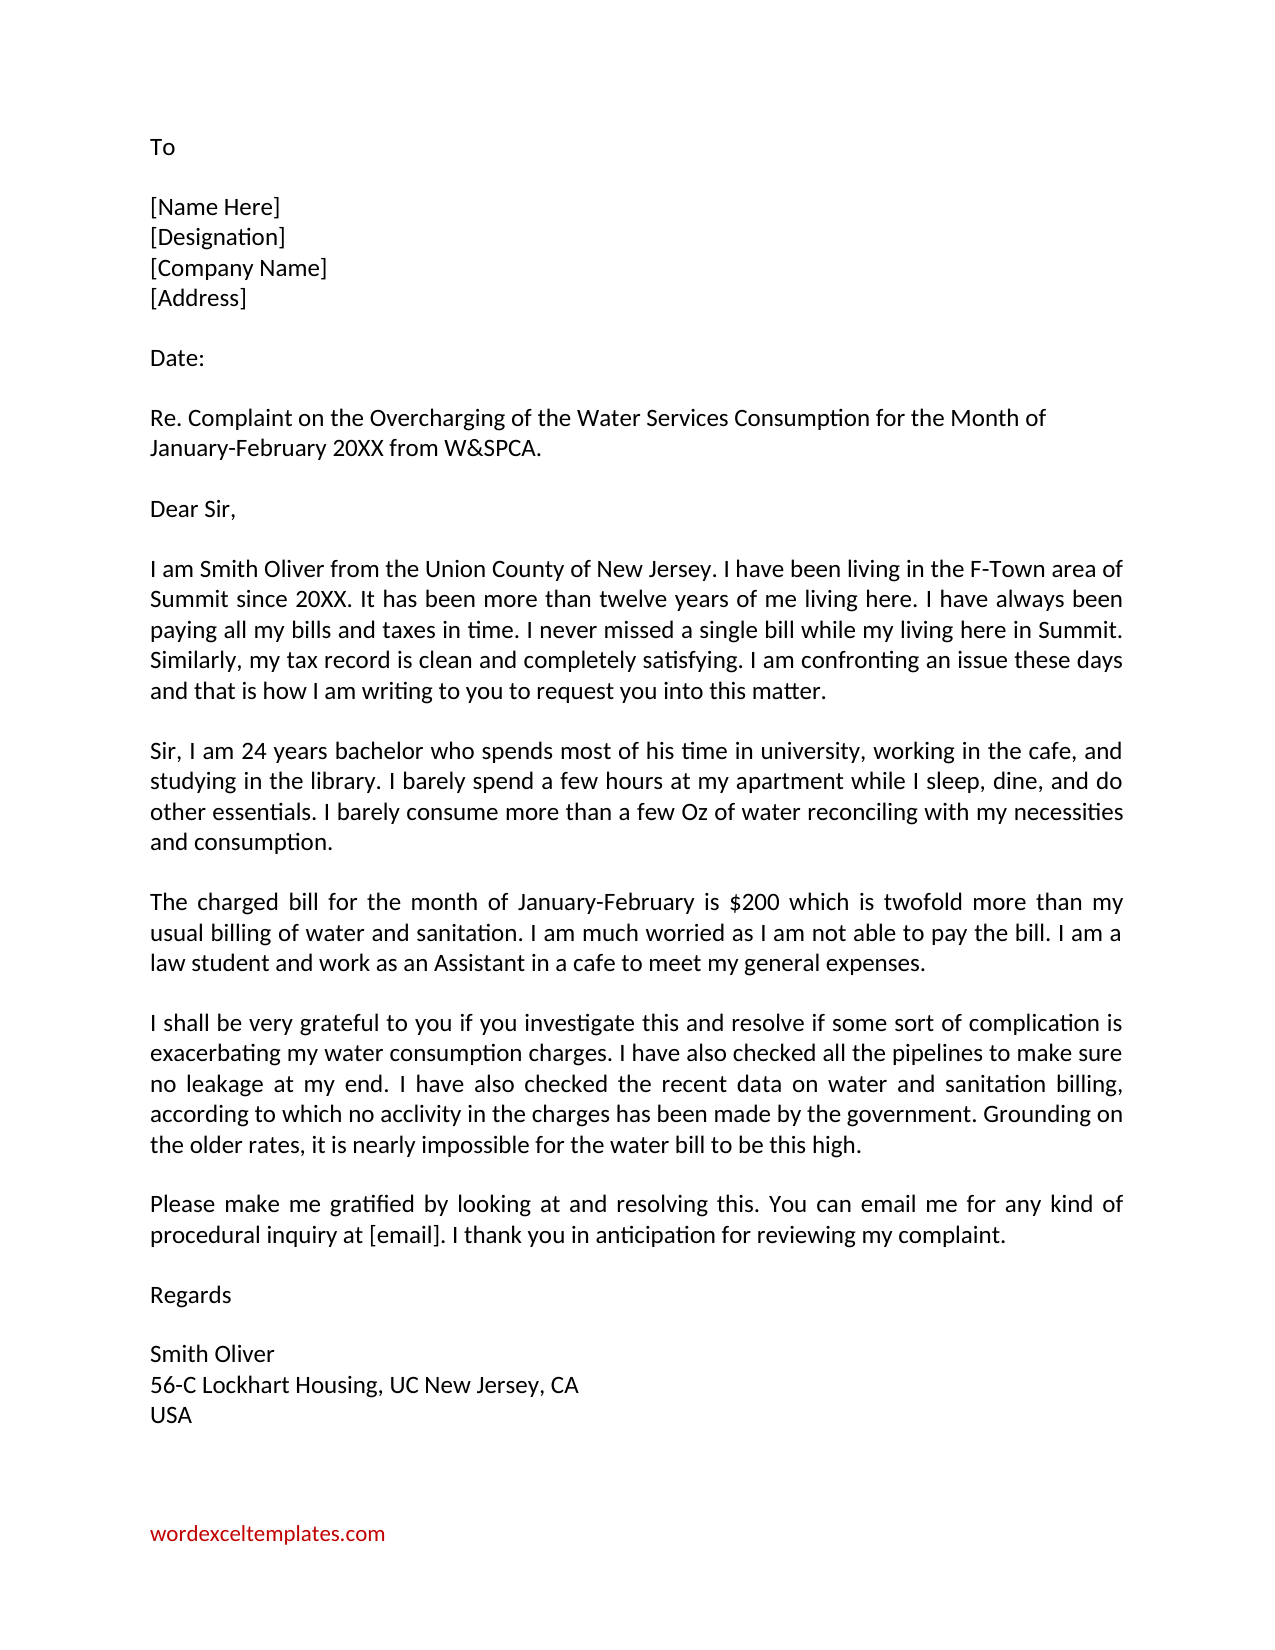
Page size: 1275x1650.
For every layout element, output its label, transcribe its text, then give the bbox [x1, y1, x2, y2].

text [Name Here] [Designation] [Company Name] [Address] [150, 191, 1125, 313]
text Regards [150, 1279, 1125, 1309]
text To [150, 131, 1125, 162]
text I am Smith Oliver from the Union County of New Jersey. I have been living in the F-Town area of Summit since 20XX. It has been more than twelve years of me living here. I have always been paying all my bills and taxes in time. I never missed a single bill while my living here in Summit. Similarly, my tax record is clean and completely satisfying. I am confronting an issue these days and that is how I am writing to you to request you into this matter. [150, 553, 1125, 706]
text Sir, I am 24 years bachelor who spends most of his time in university, working in the cafe, and studying in the library. I barely spend a few hours at my apartment while I sleep, dine, and do other essentials. I barely consume more than a few Oz of water reconciling with my necessities and consumption. [150, 735, 1125, 857]
text Smith Oliver 56-C Lockhart Housing, UC New Jersey, CA USA [150, 1338, 1125, 1430]
text Please make me gratified by looking at and resolving this. You can email me for any kind of procedural inquiry at [email]. I thank you in anticipation for reviewing my complaint. [150, 1189, 1125, 1250]
text I shall be very grateful to you if you investigate this and resolve if some sort of complication is exacerbating my water consumption charges. I have also checked all the pipelines to make sure no leakage at my end. I have also checked the recent data on water and sanitation billing, according to which no acclivity in the charges has been made by the government. Grounding on the older rates, it is nearly impossible for the water bill to be this high. [150, 1007, 1125, 1159]
text The charged bill for the month of January-February is $200 which is twofold more than my usual billing of water and sanitation. I am much worried as I am not able to pay the bill. I am a law student and work as an Assistant in a cafe to meet my general expenses. [150, 886, 1125, 978]
text Date: [150, 342, 1125, 373]
text Re. Complaint on the Overcharging of the Water Services Consumption for the Month of January-February 20XX from W&SPCA. Dear Sir, [150, 402, 1125, 524]
